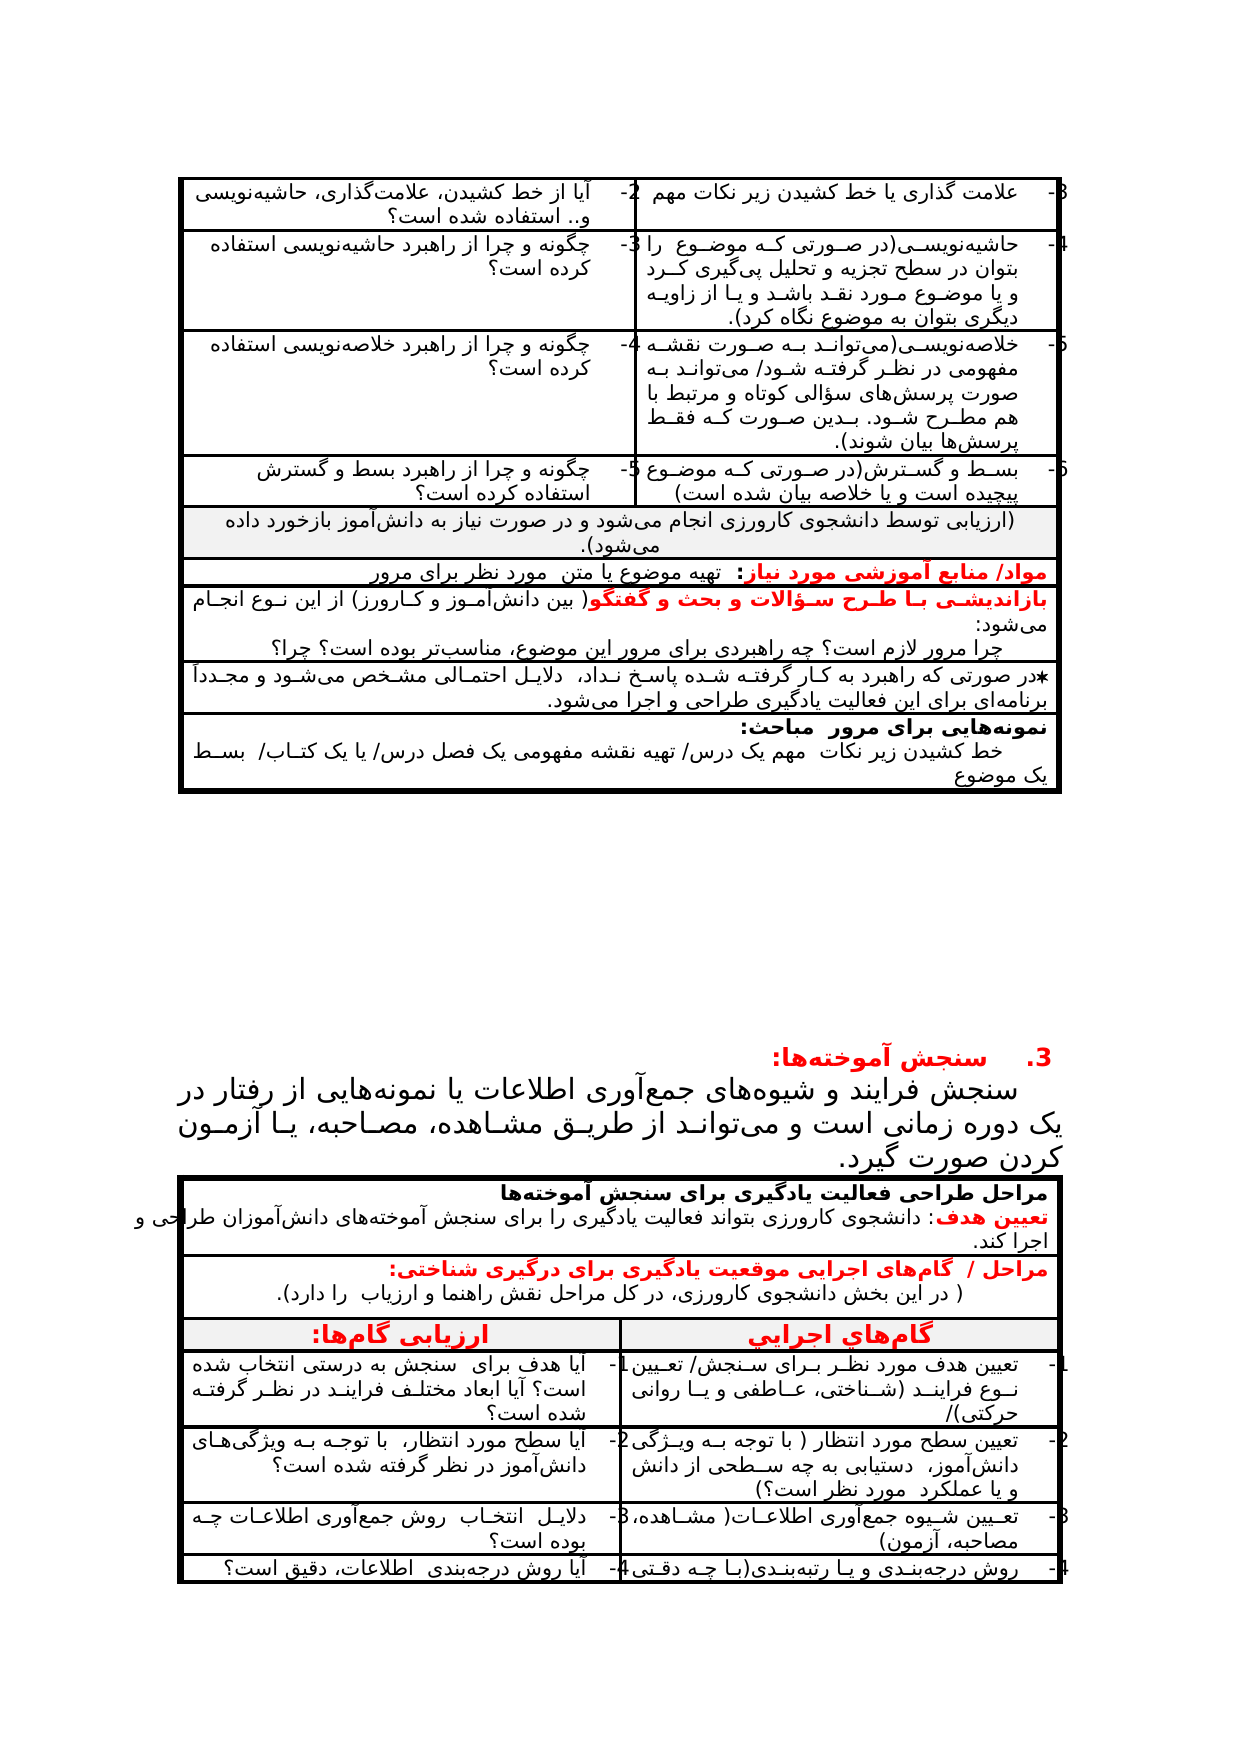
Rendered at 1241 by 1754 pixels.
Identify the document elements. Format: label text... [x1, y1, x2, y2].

table_cell (ارزیابی توسط دانشجوی کارورزی انجام می‌شود و در صورت نیاز به دانش‌آموز بازخورد داده می‌شود). [184, 508, 1056, 557]
table_cell آیا از خط کشیدن، علامت‌گذاری، حاشیه‌نویسی و.. استفاده شده است؟ [184, 180, 634, 229]
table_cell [184, 1556, 619, 1580]
table_cell ارزیابی گام‌ها: [184, 1320, 619, 1349]
table_cell چگونه و چرا از راهبرد حاشیه‌نویسی استفاده کرده است؟ [184, 232, 634, 329]
table_cell مواد/ منابع آموزشی مورد نیاز: تهیه موضوع یا متن مورد نظر برای مرور [184, 560, 1056, 584]
table_cell حاشیه‌نویسی(در صورتی که موضوع را بتوان در سطح تجزیه و تحلیل پی‌گیری کرد و یا موضوع مورد نقد باشد و یا از زاویه دیگری بتوان به موضوع نگاه کرد). [637, 232, 1056, 329]
table_cell مراحل / گام‌های اجرایی موقعیت یادگیری برای درگیری شناختی: ( در این بخش دانشجوی کارورزی، در کل مراحل نقش راهنما و ارزیاب را دارد). [184, 1257, 1057, 1317]
table_header مراحل طراحی فعالیت یادگیری برای سنجش آموخته‌ها تعیین هدف: دانشجوی کارورزی بتواند فعالیت یادگیری را برای سنجش آموخته‌های دانش‌آموزان طراحی و اجرا کند. [184, 1181, 1057, 1253]
table_cell تعیین هدف مورد نظر برای سنجش/ تعیین نوع فرایند (شناختی، عاطفی و یا روانی حرکتی)/ [622, 1353, 1057, 1425]
table_cell علامت گذاری یا خط کشیدن زیر نکات مهم [637, 180, 1056, 229]
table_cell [622, 1556, 1057, 1580]
table_cell خلاصه‌نویسی(می‌تواند به صورت نقشه مفهومی در نظر گرفته شود/ می‌تواند به صورت پرسش‌های سؤالی کوتاه و مرتبط با هم مطرح شود. بدین صورت که فقط پرسش‌ها بیان شوند). [637, 332, 1056, 453]
table_cell نمونه‌هایی برای مرور مباحث: خط کشیدن زیر نکات مهم یک درس/ تهیه نقشه مفهومی یک فصل درس/ یا یک کتاب/ بسط یک موضوع [184, 715, 1056, 788]
subtitle سنجش آموخته‌ها: [177, 1043, 1026, 1073]
table_cell آیا سطح مورد انتظار، با توجه به ویژگی‌های دانش‌آموز در نظر گرفته شده است؟ [184, 1429, 619, 1501]
table_cell آیا هدف برای سنجش به درستی انتخاب شده است؟ آیا ابعاد مختلف فرایند در نظر گرفته شده است؟ [184, 1353, 619, 1425]
table_cell بازاندیشی با طرح سؤالات و بحث و گفتگو( بین دانش‌آموز و کارورز) از این نوع انجام می‌شود: چرا مرور لازم است؟ چه راهبردی برای مرور این موضوع، مناسب‌تر بوده است؟ چرا؟ [184, 588, 1056, 660]
text سنجش فرایند و شیوه‌های جمع‌آوری اطلاعات یا نمونه‌هایی از رفتار در یک دوره زمانی است و می‌تواند از طریق مشاهده، مصاحبه، یا آزمون کردن صورت گیرد. [177, 1073, 1063, 1174]
table_cell چگونه و چرا از راهبرد بسط و گسترش استفاده کرده است؟ [184, 457, 634, 505]
table_cell در صورتی که راهبرد به کار گرفته شده پاسخ نداد، دلایل احتمالی مشخص می‌شود و مجدداً برنامه‌ای برای این فعالیت یادگیری طراحی و اجرا می‌شود. [184, 663, 1056, 712]
table_cell تعیین شیوه جمع‌آوری اطلاعات( مشاهده، مصاحبه، آزمون) [622, 1504, 1057, 1553]
table_cell دلایل انتخاب روش جمع‌آوری اطلاعات چه بوده است؟ [184, 1504, 619, 1553]
table_cell چگونه و چرا از راهبرد خلاصه‌نویسی استفاده کرده است؟ [184, 332, 634, 453]
table_cell تعیین سطح مورد انتظار ( با توجه به ویژگی دانش‌آموز، دستیابی به چه سطحی از دانش و یا عملکرد مورد نظر است؟) [622, 1429, 1057, 1501]
table_cell بسط و گسترش(در صورتی که موضوع پیچیده است و یا خلاصه بیان شده است) [637, 457, 1056, 505]
table_cell گام‌هاي اجرايي [622, 1320, 1057, 1349]
